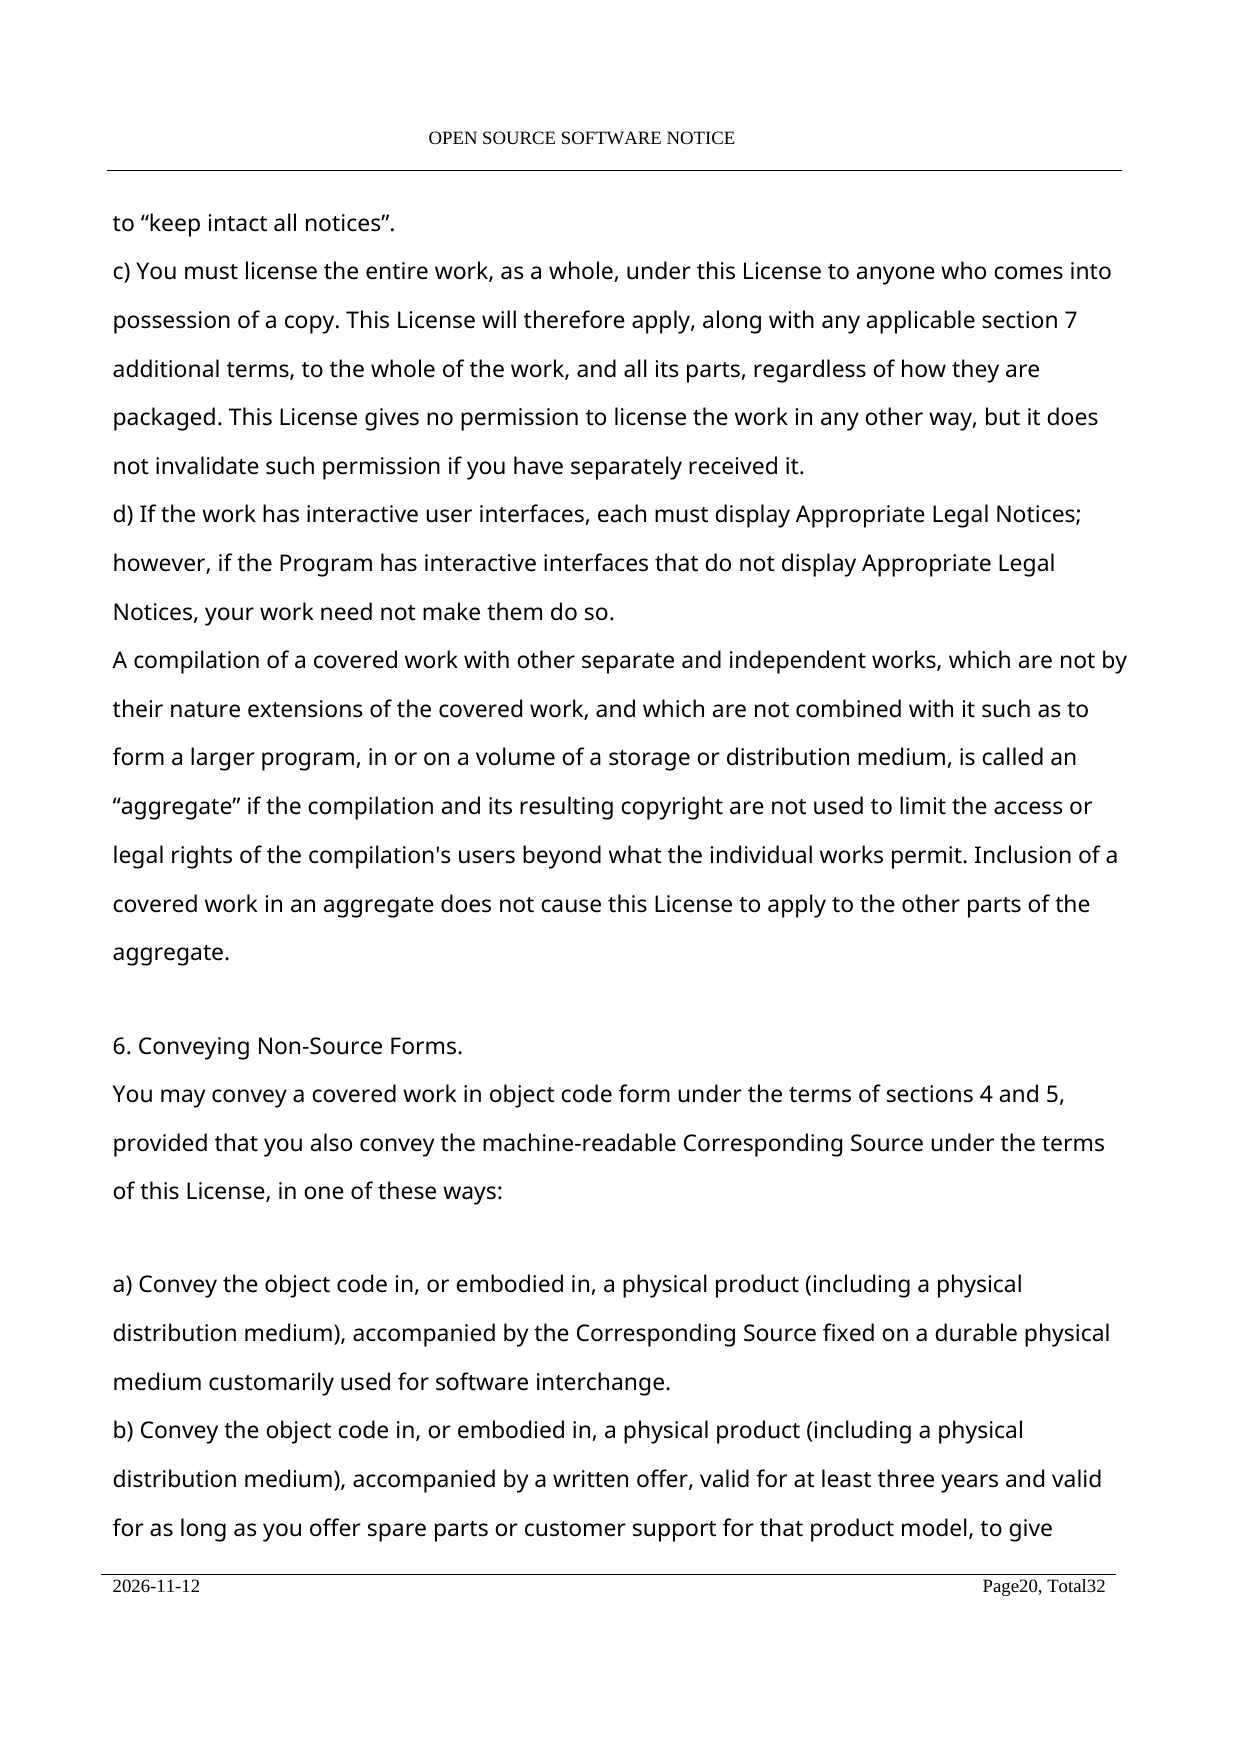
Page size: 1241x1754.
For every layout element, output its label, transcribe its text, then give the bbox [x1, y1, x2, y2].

text A compilation of a covered work with other separate and independent works, which are not by their nature extensions of the covered work, and which are not combined with it such as to form a larger program, in or on a volume of a storage or distribution medium, is called an “aggregate” if the compilation and its resulting copyright are not used to limit the access or legal rights of the compilation's users beyond what the individual works permit. Inclusion of a covered work in an aggregate does not cause this License to apply to the other parts of the aggregate. [112, 643, 1128, 968]
text You may convey a covered work in object code form under the terms of sections 4 and 5, provided that you also convey the machine-readable Corresponding Source under the terms of this License, in one of these ways: [112, 1077, 1128, 1207]
text a) Convey the object code in, or embodied in, a physical product (including a physical distribution medium), accompanied by the Corresponding Source fixed on a durable physical medium customarily used for software interchange. [112, 1268, 1128, 1398]
text d) If the work has interactive user interfaces, each must display Appropriate Legal Notices; however, if the Program has interactive interfaces that do not display Appropriate Legal Notices, your work need not make them do so. [112, 498, 1128, 628]
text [112, 1413, 1128, 1543]
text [112, 206, 1128, 239]
text 6. Conveying Non-Source Forms. [112, 1029, 1128, 1061]
text c) You must license the entire work, as a whole, under this License to anyone who comes into possession of a copy. This License will therefore apply, along with any applicable section 7 additional terms, to the whole of the work, and all its parts, regardless of how they are packaged. This License gives no permission to license the work in any other way, but it does not invalidate such permission if you have separately received it. [112, 254, 1128, 482]
